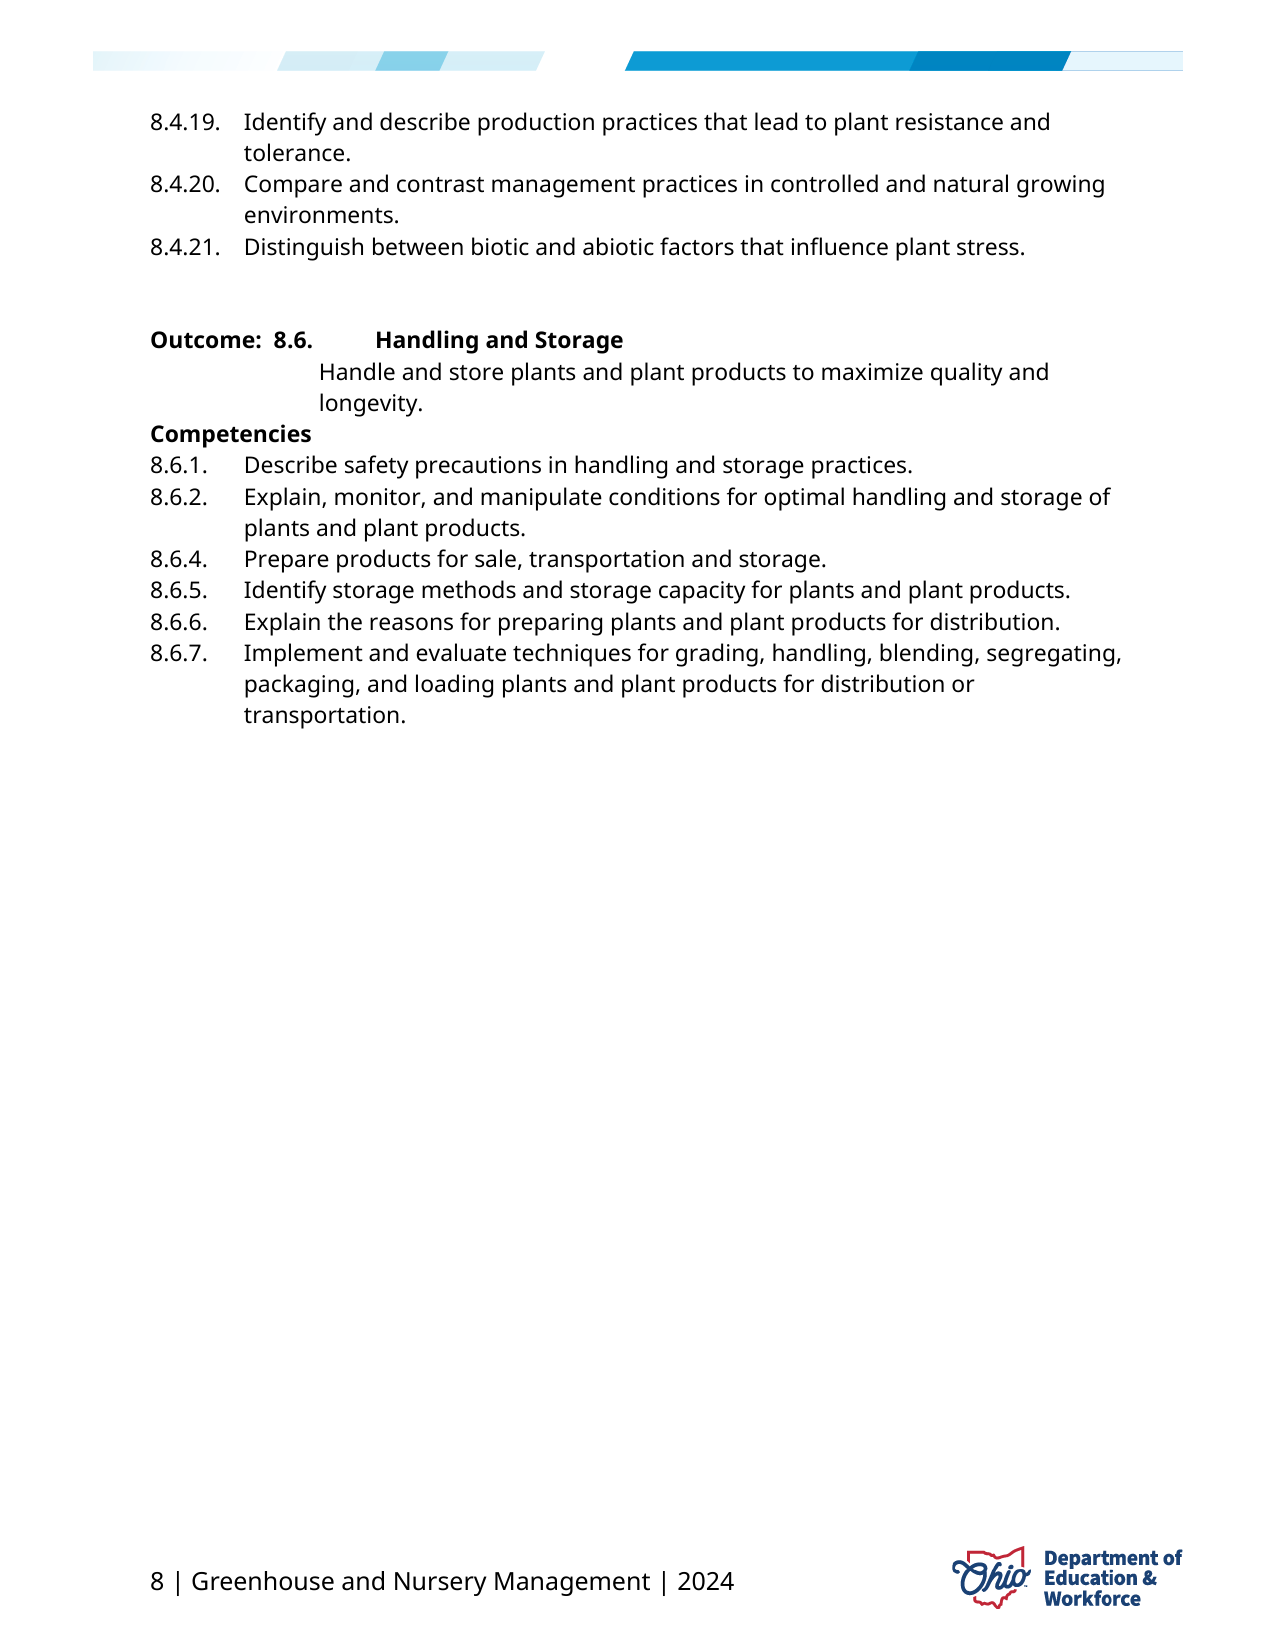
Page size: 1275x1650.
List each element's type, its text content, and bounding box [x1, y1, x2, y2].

text 8.6.1. Describe safety precautions in handling and storage practices. [150, 449, 1125, 480]
text 8.6.6. Explain the reasons for preparing plants and plant products for distribution. [150, 605, 1125, 637]
text Outcome: 8.6. Handling and Storage [150, 324, 1125, 355]
text 8.6.2. Explain, monitor, and manipulate conditions for optimal handling and storage of plants and plant products. [150, 480, 1125, 543]
text 8.4.19. Identify and describe production practices that lead to plant resistance and tolerance. [150, 105, 1125, 168]
text Handle and store plants and plant products to maximize quality and longevity. [319, 355, 1125, 418]
text Competencies [150, 418, 1125, 449]
text 8.4.21. Distinguish between biotic and abiotic factors that influence plant stress. [150, 230, 1125, 262]
text 8.4.20. Compare and contrast management practices in controlled and natural growing environments. [150, 168, 1125, 230]
text 8.6.5. Identify storage methods and storage capacity for plants and plant products. [150, 574, 1125, 605]
text 8.6.4. Prepare products for sale, transportation and storage. [150, 543, 1125, 574]
picture [8, 19, 1267, 1647]
text 8.6.7. Implement and evaluate techniques for grading, handling, blending, segregating, packaging, and loading plants and plant products for distribution or transportation. [150, 637, 1125, 730]
